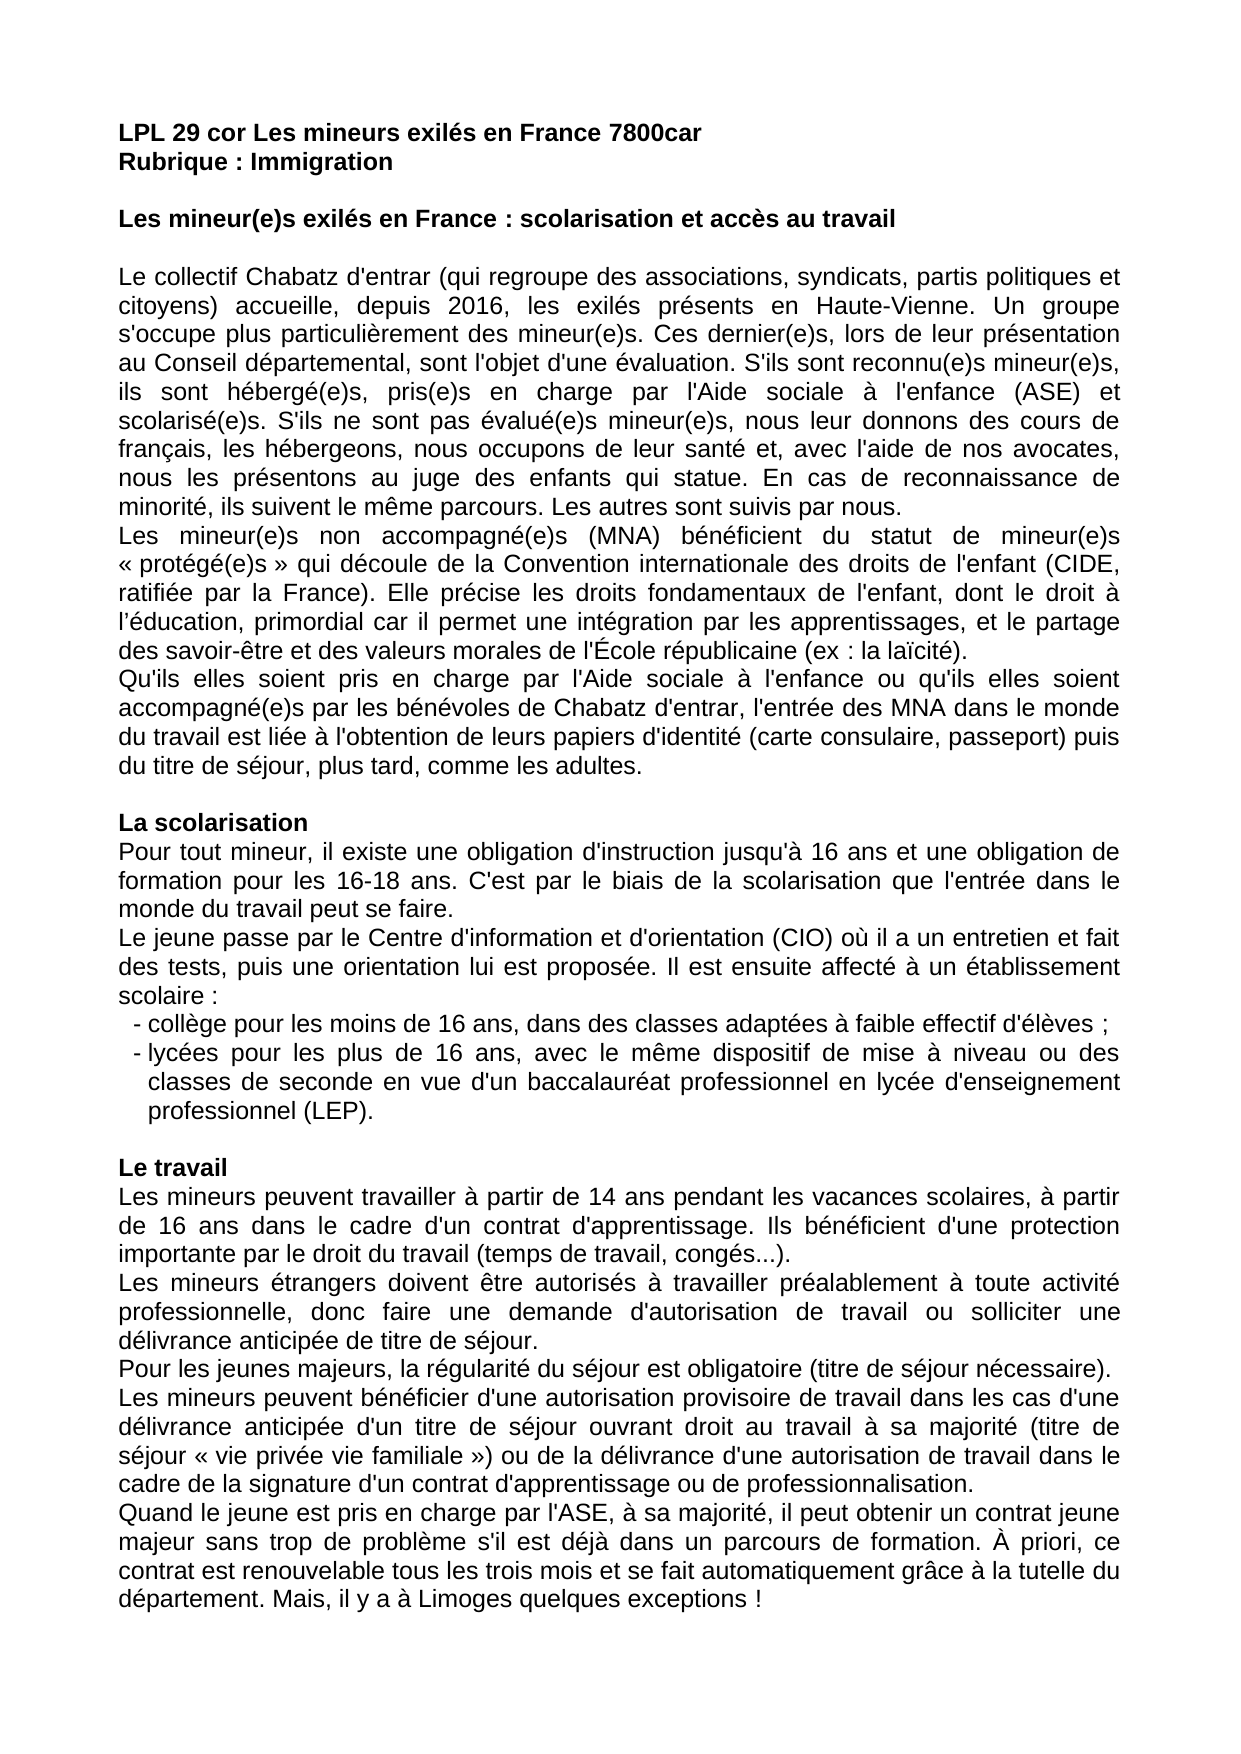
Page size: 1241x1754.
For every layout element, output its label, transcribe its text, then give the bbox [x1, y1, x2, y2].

text La scolarisation [118, 808, 1122, 837]
text Le travail [118, 1153, 1122, 1182]
text Les mineur(e)s exilés en France : scolarisation et accès au travail [118, 204, 1122, 233]
list collège pour les moins de 16 ans, dans des classes adaptées à faible effectif d'élèves ; [133, 1009, 1122, 1038]
text Quand le jeune est pris en charge par l'ASE, à sa majorité, il peut obtenir un contrat jeune majeur sans trop de problème s'il est déjà dans un parcours de formation. À priori, ce contrat est renouvelable tous les trois mois et se fait automatiquement grâce à la tutelle du département. Mais, il y a à Limoges quelques exceptions ! [118, 1498, 1122, 1613]
text Qu'ils elles soient pris en charge par l'Aide sociale à l'enfance ou qu'ils elles soient accompagné(e)s par les bénévoles de Chabatz d'entrar, l'entrée des MNA dans le monde du travail est liée à l'obtention de leurs papiers d'identité (carte consulaire, passeport) puis du titre de séjour, plus tard, comme les adultes. [118, 664, 1122, 779]
text Les mineurs peuvent travailler à partir de 14 ans pendant les vacances scolaires, à partir de 16 ans dans le cadre d'un contrat d'apprentissage. Ils bénéficient d'une protection importante par le droit du travail (temps de travail, congés...). [118, 1182, 1122, 1268]
text Les mineur(e)s non accompagné(e)s (MNA) bénéficient du statut de mineur(e)s « protégé(e)s » qui découle de la Convention internationale des droits de l'enfant (CIDE, ratifiée par la France). Elle précise les droits fondamentaux de l'enfant, dont le droit à l’éducation, primordial car il permet une intégration par les apprentissages, et le partage des savoir-être et des valeurs morales de l'École républicaine (ex : la laïcité). [118, 521, 1122, 664]
list lycées pour les plus de 16 ans, avec le même dispositif de mise à niveau ou des classes de seconde en vue d'un baccalauréat professionnel en lycée d'enseignement professionnel (LEP). [133, 1038, 1122, 1124]
text Les mineurs étrangers doivent être autorisés à travailler préalablement à toute activité professionnelle, donc faire une demande d'autorisation de travail ou solliciter une délivrance anticipée de titre de séjour. [118, 1268, 1122, 1354]
text Le collectif Chabatz d'entrar (qui regroupe des associations, syndicats, partis politiques et citoyens) accueille, depuis 2016, les exilés présents en Haute-Vienne. Un groupe s'occupe plus particulièrement des mineur(e)s. Ces dernier(e)s, lors de leur présentation au Conseil départemental, sont l'objet d'une évaluation. S'ils sont reconnu(e)s mineur(e)s, ils sont hébergé(e)s, pris(e)s en charge par l'Aide sociale à l'enfance (ASE) et scolarisé(e)s. S'ils ne sont pas évalué(e)s mineur(e)s, nous leur donnons des cours de français, les hébergeons, nous occupons de leur santé et, avec l'aide de nos avocates, nous les présentons au juge des enfants qui statue. En cas de reconnaissance de minorité, ils suivent le même parcours. Les autres sont suivis par nous. [118, 262, 1122, 521]
text Le jeune passe par le Centre d'information et d'orientation (CIO) où il a un entretien et fait des tests, puis une orientation lui est proposée. Il est ensuite affecté à un établissement scolaire : [118, 923, 1122, 1009]
text Pour les jeunes majeurs, la régularité du séjour est obligatoire (titre de séjour nécessaire). [118, 1354, 1122, 1383]
text Les mineurs peuvent bénéficier d'une autorisation provisoire de travail dans les cas d'une délivrance anticipée d'un titre de séjour ouvrant droit au travail à sa majorité (titre de séjour « vie privée vie familiale ») ou de la délivrance d'une autorisation de travail dans le cadre de la signature d'un contrat d'apprentissage ou de professionnalisation. [118, 1383, 1122, 1498]
text Rubrique : Immigration [118, 147, 1122, 176]
text Pour tout mineur, il existe une obligation d'instruction jusqu'à 16 ans et une obligation de formation pour les 16-18 ans. C'est par le biais de la scolarisation que l'entrée dans le monde du travail peut se faire. [118, 837, 1122, 923]
text LPL 29 cor Les mineurs exilés en France 7800car [118, 118, 1122, 147]
